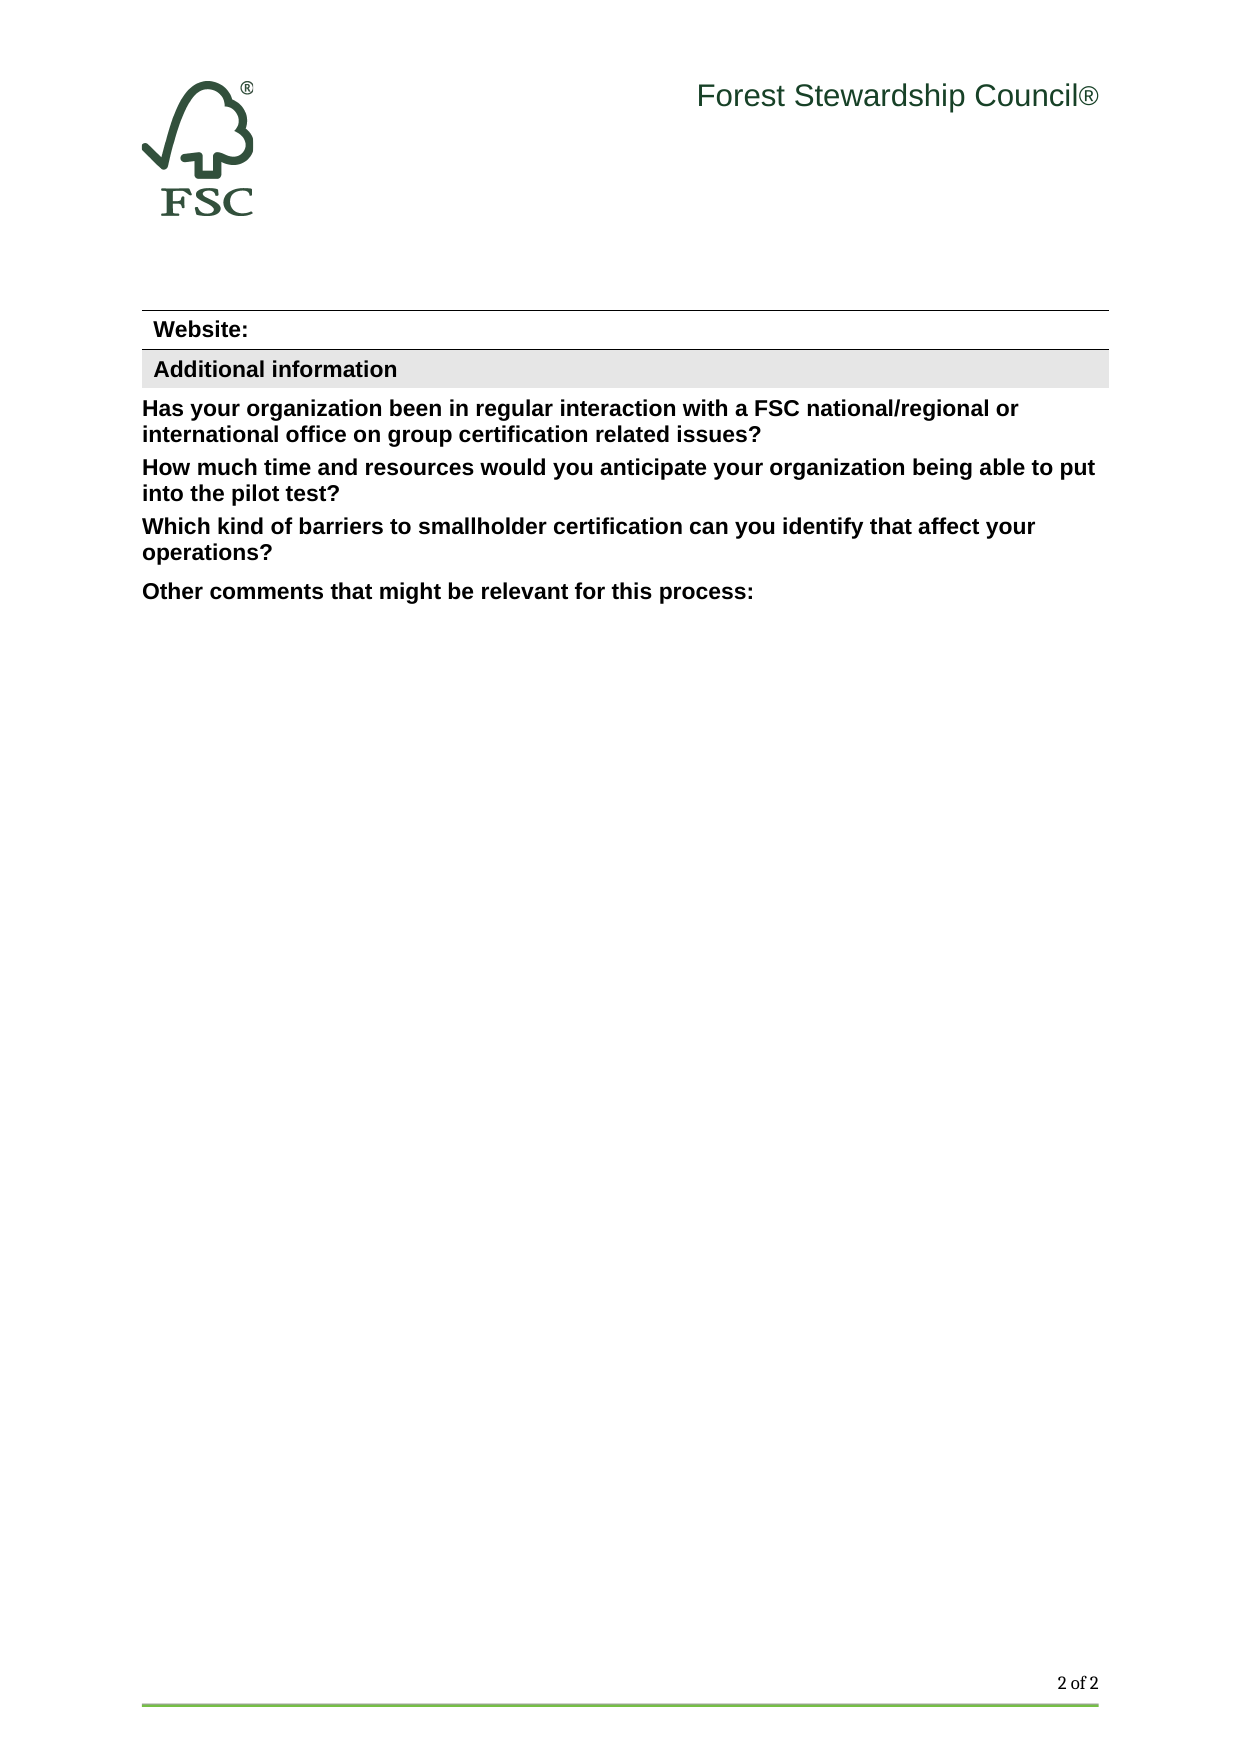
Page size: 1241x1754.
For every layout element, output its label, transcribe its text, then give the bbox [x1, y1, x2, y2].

text Has your organization been in regular interaction with a FSC national/regional or international office on group certification related issues? [142, 395, 1098, 447]
picture [141, 81, 254, 216]
text Other comments that might be relevant for this process: [142, 578, 1098, 604]
table_cell First name*: Last name*: Title (Mr./Ms./Mrs.)*: E-mail*: Skype: Telephone number*: Website: [142, 311, 1109, 349]
table_cell Additional information [142, 350, 1109, 388]
text Which kind of barriers to smallholder certification can you identify that affect your operations? [142, 513, 1098, 565]
text How much time and resources would you anticipate your organization being able to put into the pilot test? [142, 454, 1098, 506]
